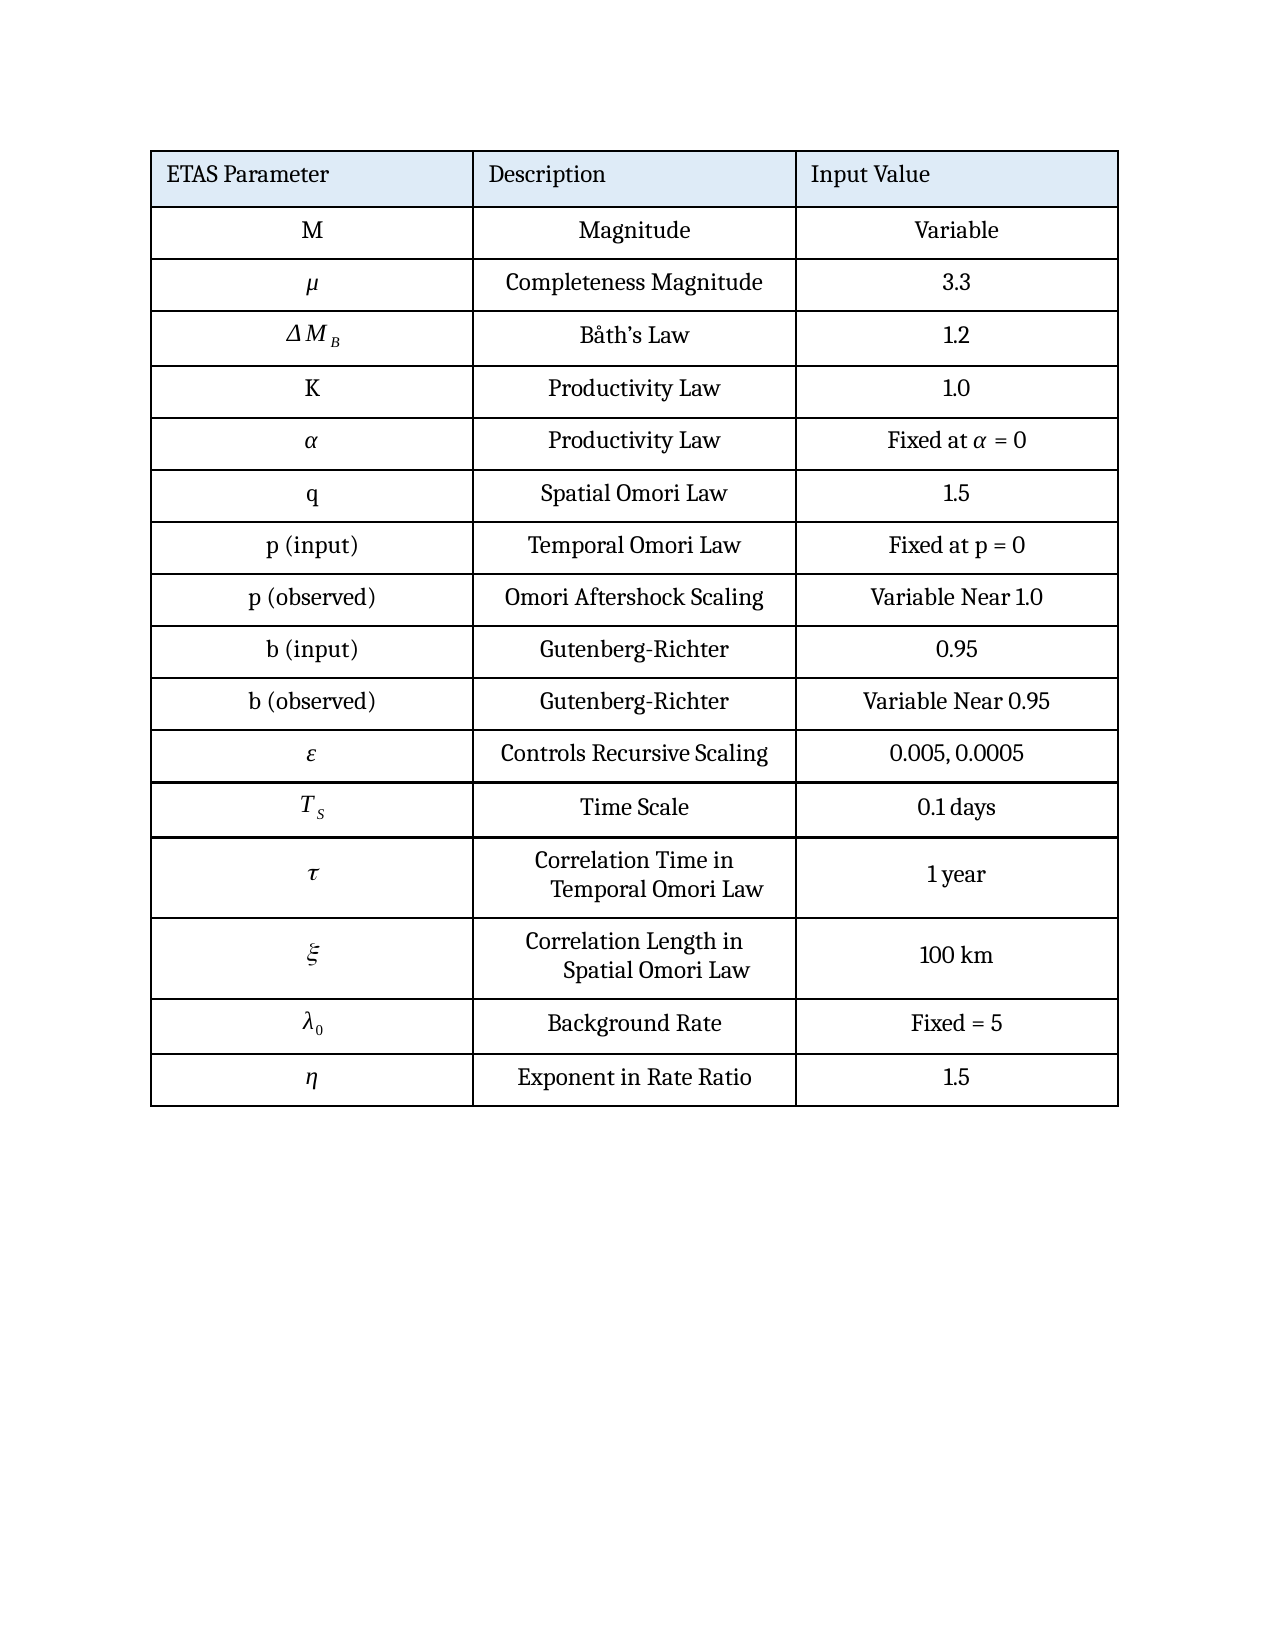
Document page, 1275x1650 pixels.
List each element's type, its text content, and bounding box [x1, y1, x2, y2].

table_cell [152, 919, 472, 998]
table_cell 100 km [797, 919, 1117, 998]
table_cell [152, 312, 472, 365]
table_cell b (input) [152, 627, 472, 677]
table_cell 3.3 [797, 260, 1117, 310]
table_cell p (observed) [152, 575, 472, 625]
table_cell Variable Near 0.95 [797, 679, 1117, 729]
table_cell [152, 419, 472, 469]
table_cell Productivity Law [474, 419, 795, 469]
table_cell 1.0 [797, 367, 1117, 417]
table_cell [152, 1055, 472, 1105]
table_cell Magnitude [474, 208, 795, 258]
table_cell Gutenberg-Richter [474, 679, 795, 729]
table_cell [152, 731, 472, 781]
table_cell Correlation Length in Spatial Omori Law [474, 919, 795, 998]
table_cell 1.5 [797, 1055, 1117, 1105]
table_header Description [474, 152, 795, 206]
table_cell K [152, 367, 472, 417]
table_cell [152, 784, 472, 836]
table_cell Background Rate [474, 1000, 795, 1053]
table_cell Omori Aftershock Scaling [474, 575, 795, 625]
table_cell [152, 1000, 472, 1053]
table_cell Fixed at = 0 [797, 419, 1117, 469]
table_cell [152, 260, 472, 310]
table_cell M [152, 208, 472, 258]
table_cell [152, 839, 472, 917]
table_cell Productivity Law [474, 367, 795, 417]
table_cell Correlation Time in Temporal Omori Law [474, 839, 795, 917]
table_cell 1.2 [797, 312, 1117, 365]
table_cell Variable [797, 208, 1117, 258]
table_header Input Value [797, 152, 1117, 206]
table_cell Exponent in Rate Ratio [474, 1055, 795, 1105]
table_header ETAS Parameter [152, 152, 472, 206]
table_cell 0.95 [797, 627, 1117, 677]
table_cell 1.5 [797, 471, 1117, 521]
table_cell 0.1 days [797, 784, 1117, 836]
table_cell Controls Recursive Scaling [474, 731, 795, 781]
table_cell Gutenberg-Richter [474, 627, 795, 677]
table_cell Time Scale [474, 784, 795, 836]
table_cell p (input) [152, 523, 472, 573]
table_cell Fixed at p = 0 [797, 523, 1117, 573]
table_cell Temporal Omori Law [474, 523, 795, 573]
table_cell Spatial Omori Law [474, 471, 795, 521]
table_cell Variable Near 1.0 [797, 575, 1117, 625]
table_cell q [152, 471, 472, 521]
table_cell Båth’s Law [474, 312, 795, 365]
table_cell Completeness Magnitude [474, 260, 795, 310]
table_cell b (observed) [152, 679, 472, 729]
table_cell 1 year [797, 839, 1117, 917]
table_cell 0.005, 0.0005 [797, 731, 1117, 781]
table_cell Fixed = 5 [797, 1000, 1117, 1053]
